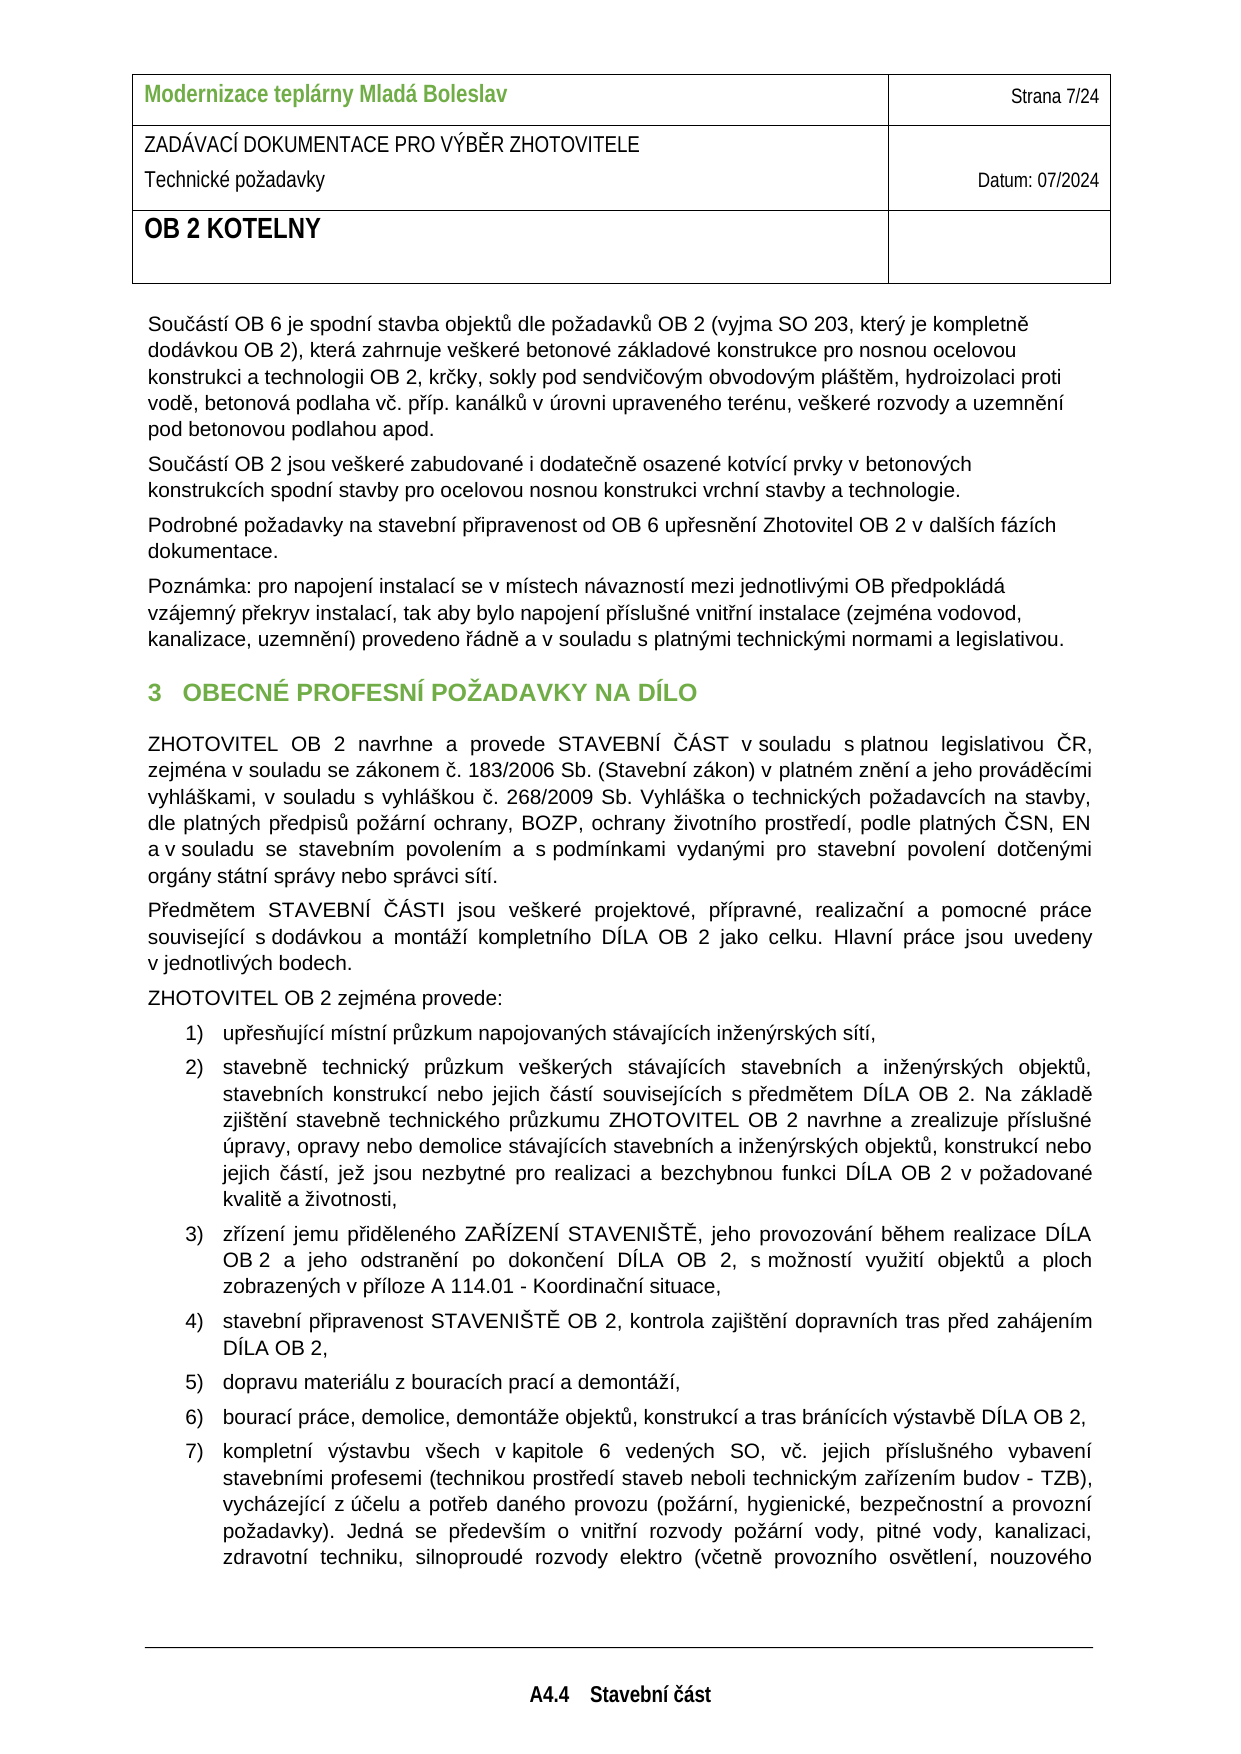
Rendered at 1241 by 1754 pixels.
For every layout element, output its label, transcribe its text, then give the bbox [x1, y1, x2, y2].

text OBECNÉ PROFESNÍ POŽADAVKY NA DÍLO [148, 678, 1093, 707]
text ZHOTOVITEL OB 2 navrhne a provede STAVEBNÍ ČÁST v souladu s platnou legislativou ČR, zejména v souladu se zákonem č. 183/2006 Sb. (Stavební zákon) v platném znění a jeho prováděcími vyhláškami, v souladu s vyhláškou č. 268/2009 Sb. Vyhláška o technických požadavcích na stavby, dle platných předpisů požární ochrany, BOZP, ochrany životního prostředí, podle platných ČSN, EN a v souladu se stavebním povolením a s podmínkami vydanými pro stavební povolení dotčenými orgány státní správy nebo správci sítí. [148, 732, 1093, 888]
text Součástí OB 6 je spodní stavba objektů dle požadavků OB 2 (vyjma SO 203, který je kompletně dodávkou OB 2), která zahrnuje veškeré betonové základové konstrukce pro nosnou ocelovou konstrukci a technologii OB 2, krčky, sokly pod sendvičovým obvodovým pláštěm, hydroizolaci proti vodě, betonová podlaha vč. příp. kanálků v úrovni upraveného terénu, veškeré rozvody a uzemnění pod betonovou podlahou apod. [148, 312, 1093, 441]
list zřízení jemu přiděleného ZAŘÍZENÍ STAVENIŠTĚ, jeho provozování během realizace DÍLA OB 2 a jeho odstranění po dokončení DÍLA OB 2, s možností využití objektů a ploch zobrazených v příloze A 114.01 - Koordinační situace, [185, 1222, 1093, 1298]
list dopravu materiálu z bouracích prací a demontáží, [185, 1370, 1093, 1394]
text Součástí OB 2 jsou veškeré zabudované i dodatečně osazené kotvící prvky v betonových konstrukcích spodní stavby pro ocelovou nosnou konstrukci vrchní stavby a technologie. [148, 452, 1093, 502]
text Předmětem STAVEBNÍ ČÁSTI jsou veškeré projektové, přípravné, realizační a pomocné práce související s dodávkou a montáží kompletního DÍLA OB 2 jako celku. Hlavní práce jsou uvedeny v jednotlivých bodech. [148, 898, 1093, 975]
list stavební připravenost STAVENIŠTĚ OB 2, kontrola zajištění dopravních tras před zahájením DÍLA OB 2, [185, 1309, 1093, 1359]
list stavebně technický průzkum veškerých stávajících stavebních a inženýrských objektů, stavebních konstrukcí nebo jejich částí souvisejících s předmětem DÍLA OB 2. Na základě zjištění stavebně technického průzkumu ZHOTOVITEL OB 2 navrhne a zrealizuje příslušné úpravy, opravy nebo demolice stávajících stavebních a inženýrských objektů, konstrukcí nebo jejich částí, jež jsou nezbytné pro realizaci a bezchybnou funkci DÍLA OB 2 v požadované kvalitě a životnosti, [185, 1055, 1093, 1211]
list bourací práce, demolice, demontáže objektů, konstrukcí a tras bránících výstavbě DÍLA OB 2, [185, 1405, 1093, 1429]
text Podrobné požadavky na stavební připravenost od OB 6 upřesnění Zhotovitel OB 2 v dalších fázích dokumentace. [148, 513, 1093, 563]
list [185, 1439, 1093, 1569]
text ZHOTOVITEL OB 2 zejména provede: [148, 986, 1093, 1010]
list upřesňující místní průzkum napojovaných stávajících inženýrských sítí, [185, 1020, 1093, 1044]
text Poznámka: pro napojení instalací se v místech návazností mezi jednotlivými OB předpokládá vzájemný překryv instalací, tak aby bylo napojení příslušné vnitřní instalace (zejména vodovod, kanalizace, uzemnění) provedeno řádně a v souladu s platnými technickými normami a legislativou. [148, 574, 1093, 651]
